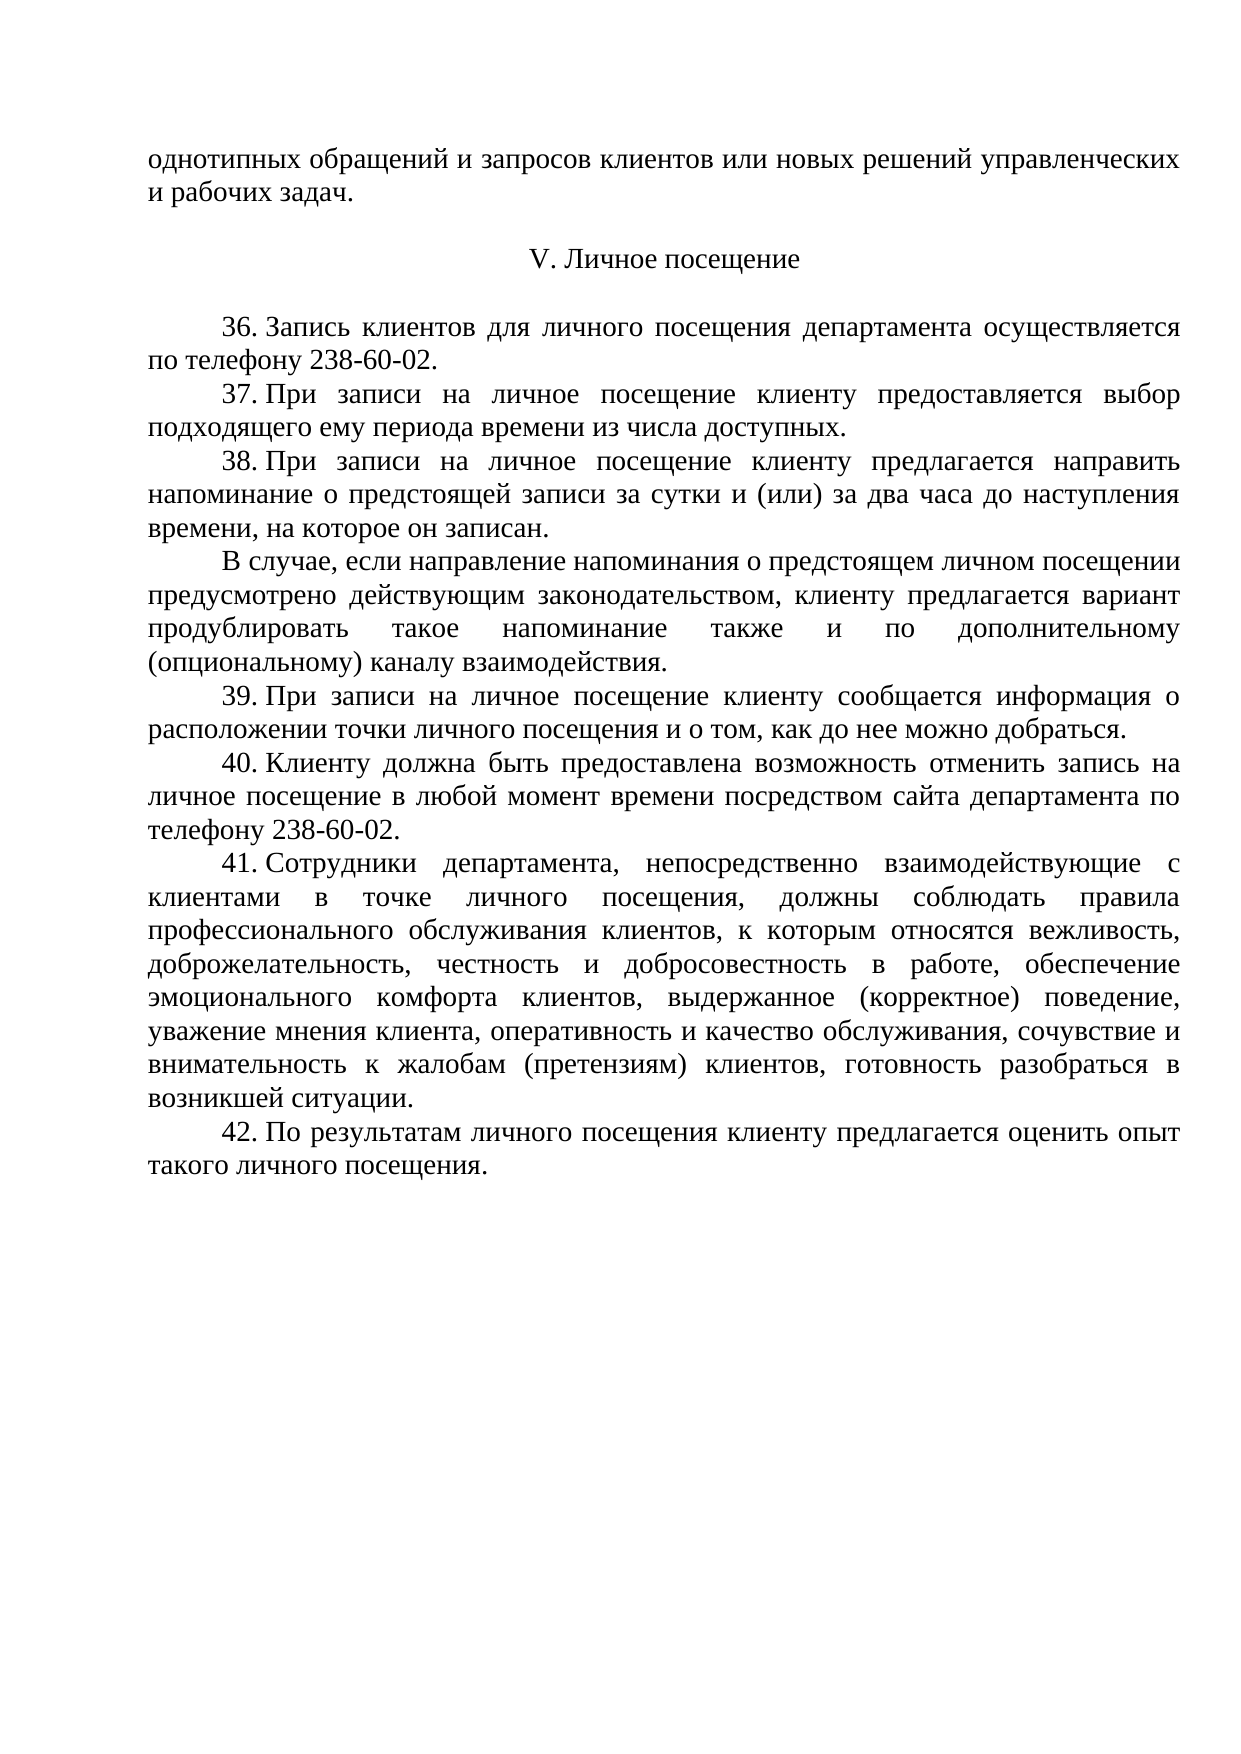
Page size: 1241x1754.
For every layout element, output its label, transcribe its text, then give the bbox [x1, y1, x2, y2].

text 39. При записи на личное посещение клиенту сообщается информация о расположении точки личного посещения и о том, как до нее можно добраться. [148, 678, 1181, 745]
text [148, 141, 1181, 208]
text 42. По результатам личного посещения клиенту предлагается оценить опыт такого личного посещения. [148, 1114, 1181, 1181]
text 38. При записи на личное посещение клиенту предлагается направить напоминание о предстоящей записи за сутки и (или) за два часа до наступления времени, на которое он записан. [148, 443, 1181, 543]
text V. Личное посещение [148, 242, 1181, 275]
text В случае, если направление напоминания о предстоящем личном посещении предусмотрено действующим законодательством, клиенту предлагается вариант продублировать такое напоминание также и по дополнительному (опциональному) каналу взаимодействия. [148, 543, 1181, 678]
text 40. Клиенту должна быть предоставлена возможность отменить запись на личное посещение в любой момент времени посредством сайта департамента по телефону 238-60-02. [148, 745, 1181, 845]
text 37. При записи на личное посещение клиенту предоставляется выбор подходящего ему периода времени из числа доступных. [148, 376, 1181, 443]
text 36. Запись клиентов для личного посещения департамента осуществляется по телефону 238-60-02. [148, 309, 1181, 376]
text 41. Сотрудники департамента, непосредственно взаимодействующие с клиентами в точке личного посещения, должны соблюдать правила профессионального обслуживания клиентов, к которым относятся вежливость, доброжелательность, честность и добросовестность в работе, обеспечение эмоционального комфорта клиентов, выдержанное (корректное) поведение, уважение мнения клиента, оперативность и качество обслуживания, сочувствие и внимательность к жалобам (претензиям) клиентов, готовность разобраться в возникшей ситуации. [148, 845, 1181, 1114]
